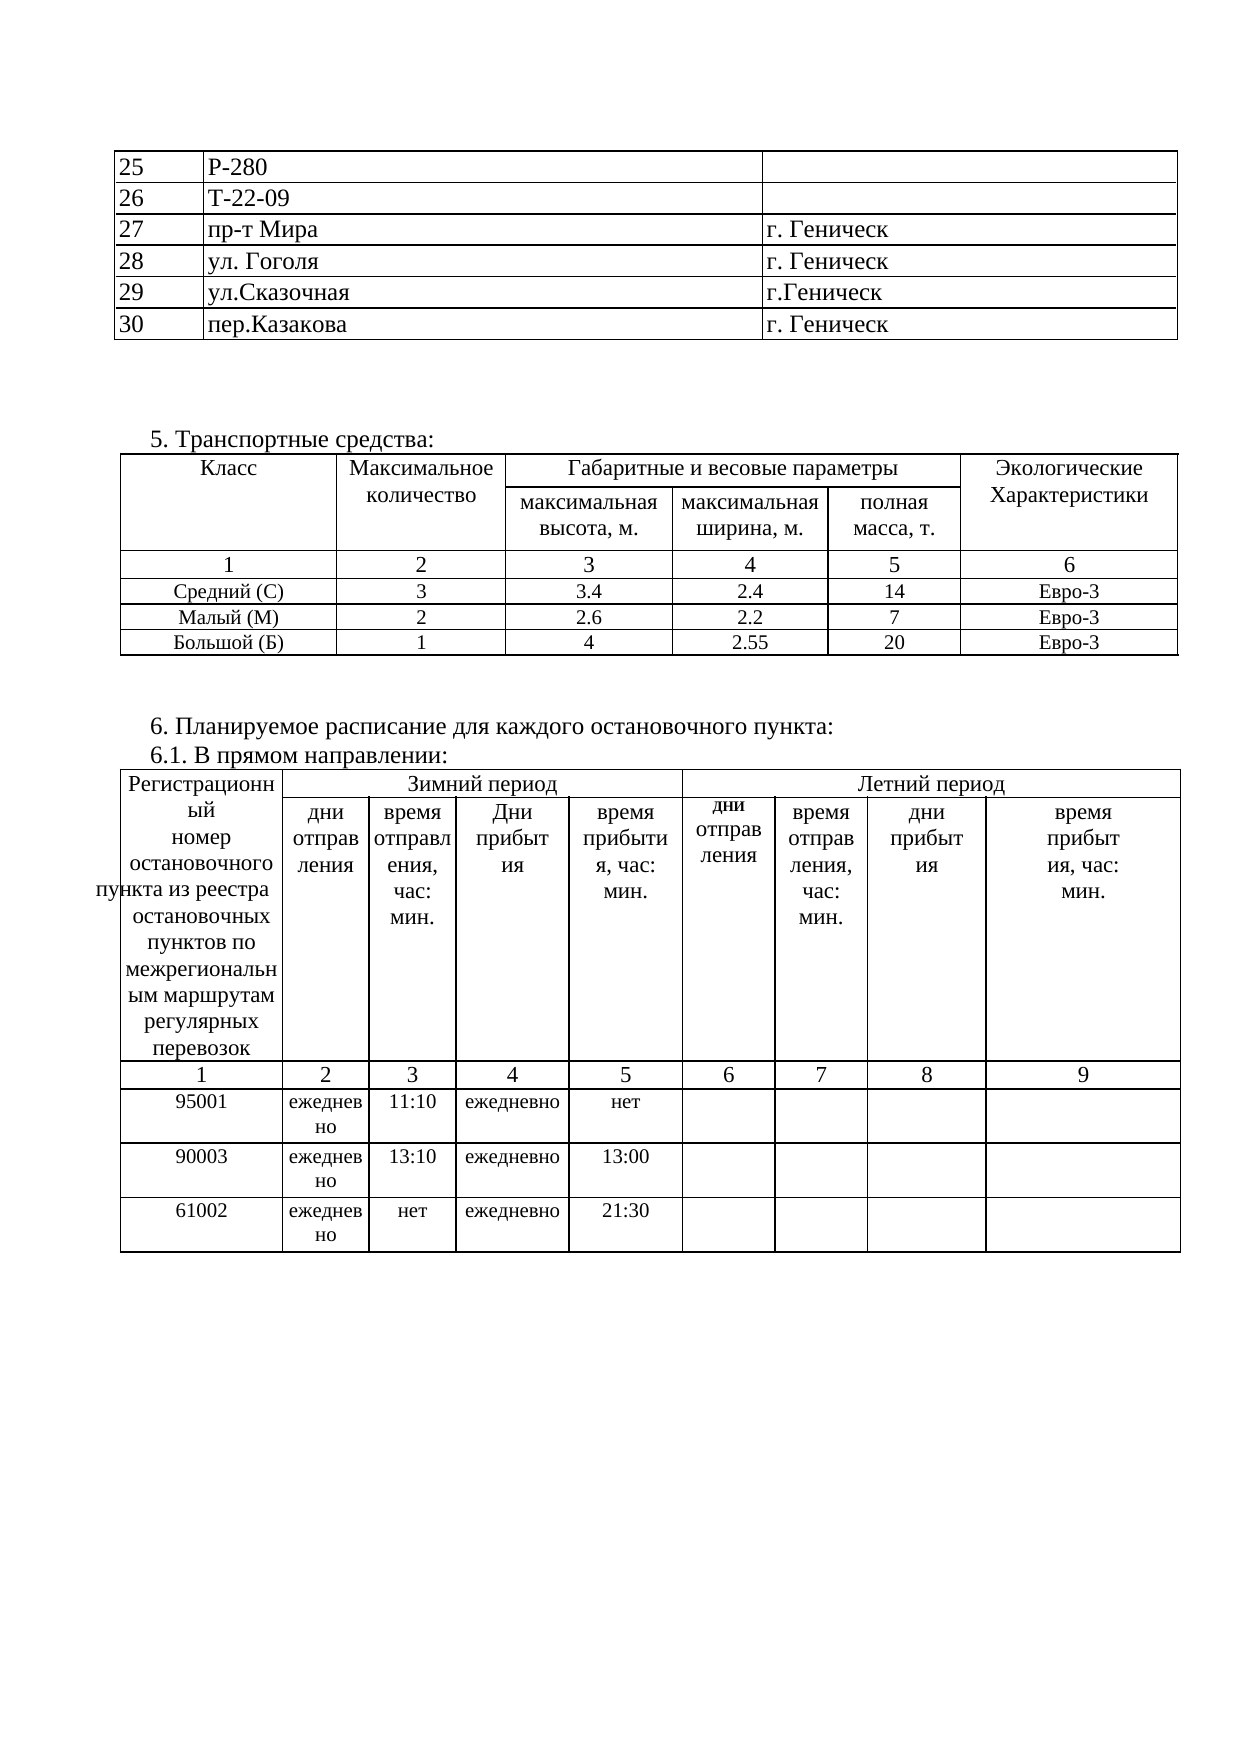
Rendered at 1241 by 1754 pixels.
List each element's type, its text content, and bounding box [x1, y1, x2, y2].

table_header Габаритные и весовые параметры [506, 455, 960, 486]
table_cell пр-т Мира [204, 215, 762, 244]
table_cell г.Геническ [763, 276, 1177, 307]
table_cell 7 [776, 1062, 867, 1088]
table_cell 61002 [121, 1198, 282, 1251]
table_cell [776, 1144, 867, 1197]
table_cell 2 [283, 1062, 368, 1088]
table_cell 9 [987, 1062, 1180, 1088]
table_cell 4 [673, 551, 827, 577]
table_cell 3 [370, 1062, 455, 1088]
table_cell 2 [337, 551, 505, 577]
table_cell время отправл ения, час: мин. [370, 798, 455, 1060]
table_cell 2 [337, 605, 505, 629]
table_cell полная масса, т. [829, 488, 960, 549]
table_cell 13:00 [570, 1144, 682, 1197]
table_cell [987, 1198, 1180, 1251]
text 6.1. В прямом направлении: [150, 740, 1090, 768]
table_cell Дни прибыт ия [457, 798, 568, 1060]
table_cell нет [370, 1198, 455, 1251]
table_cell Большой (Б) [121, 630, 336, 654]
table_cell 2.2 [673, 605, 827, 629]
table_cell время отправ ления, час: мин. [776, 798, 867, 1060]
table_cell [987, 1090, 1180, 1142]
table_cell 25 [115, 152, 203, 181]
table_cell 6 [683, 1062, 774, 1088]
table_cell 13:10 [370, 1144, 455, 1197]
table_cell 3 [506, 551, 672, 577]
table_cell Т-22-09 [204, 183, 762, 213]
table_cell 2.4 [673, 579, 827, 603]
table_header Максимальное количество [337, 455, 505, 549]
table_cell г. Геническ [763, 213, 1177, 244]
table_cell ежедневно [457, 1198, 568, 1251]
table_cell ежедневно [283, 1144, 368, 1197]
table_cell [683, 1198, 774, 1251]
table_cell [763, 181, 1177, 213]
table_cell [868, 1198, 985, 1251]
table_header Класс [121, 455, 336, 549]
table_cell 11:10 [370, 1090, 455, 1142]
table_cell [776, 1090, 867, 1142]
table_cell пер.Казакова [204, 309, 762, 339]
table_cell Малый (М) [121, 605, 336, 629]
table_cell 3 [337, 579, 505, 603]
table_cell 5 [829, 551, 960, 577]
table_cell 29 [115, 277, 203, 307]
table_cell Евро-3 [961, 630, 1177, 654]
table_cell 6 [961, 551, 1177, 577]
table_cell Евро-3 [961, 605, 1177, 629]
table_cell 5 [570, 1062, 682, 1088]
table_cell [868, 1090, 985, 1142]
table_cell ДНИ отправ ления [683, 798, 774, 1060]
table_cell 14 [829, 579, 960, 603]
table_cell 21:30 [570, 1198, 682, 1251]
table_cell 4 [457, 1062, 568, 1088]
table_header Летний период [683, 770, 1180, 796]
table_cell время прибыти я, час: мин. [570, 798, 682, 1060]
table_cell [868, 1144, 985, 1197]
table_cell 1 [337, 630, 505, 654]
table_cell 90003 [121, 1144, 282, 1197]
table_cell ежедневно [457, 1144, 568, 1197]
table_cell 20 [829, 630, 960, 654]
table_header Зимний период [283, 770, 682, 796]
table_cell дни отправ ления [283, 798, 368, 1060]
table_cell 2.55 [673, 630, 827, 654]
text 6. Планируемое расписание для каждого остановочного пункта: [150, 711, 1090, 740]
table_cell максимальная ширина, м. [673, 488, 827, 549]
table_cell дни прибыт ия [868, 798, 985, 1060]
table_cell максимальная высота, м. [506, 488, 672, 549]
table_cell [683, 1090, 774, 1142]
table_cell 27 [115, 214, 203, 244]
table_cell Евро-3 [961, 579, 1177, 603]
table_cell время прибыт ия, час: мин. [987, 798, 1180, 1060]
table_cell [683, 1144, 774, 1197]
table_cell 30 [115, 308, 203, 339]
table_cell 2.6 [506, 605, 672, 629]
table_cell 1 [121, 551, 336, 577]
table_cell ежедневно [283, 1198, 368, 1251]
table_cell г. Геническ [763, 307, 1177, 339]
table_cell ул.Сказочная [204, 277, 762, 307]
table_cell Р-280 [204, 152, 762, 181]
table_cell 28 [115, 245, 203, 276]
table_cell 26 [115, 183, 203, 213]
table_cell 7 [829, 605, 960, 629]
table_cell 95001 [121, 1090, 282, 1142]
table_cell нет [570, 1090, 682, 1142]
table_header Экологические Характеристики [961, 455, 1177, 549]
table_cell 4 [506, 630, 672, 654]
table_cell 1 [121, 1062, 282, 1088]
table_cell Средний (С) [121, 579, 336, 603]
table_cell [987, 1144, 1180, 1197]
table_cell ежедневно [283, 1090, 368, 1142]
table_cell [776, 1198, 867, 1251]
table_cell ул. Гоголя [204, 246, 762, 276]
table_cell [763, 152, 1177, 181]
table_cell 8 [868, 1062, 985, 1088]
table_cell г. Геническ [763, 244, 1177, 276]
table_cell ежедневно [457, 1090, 568, 1142]
text 5. Транспортные средства: [150, 424, 1090, 453]
table_cell 3.4 [506, 579, 672, 603]
table_header Регистрационный номер остановочного пункта из реестра остановочных пунктов по межрегиональным маршрутам регулярных перевозок [121, 770, 282, 1060]
